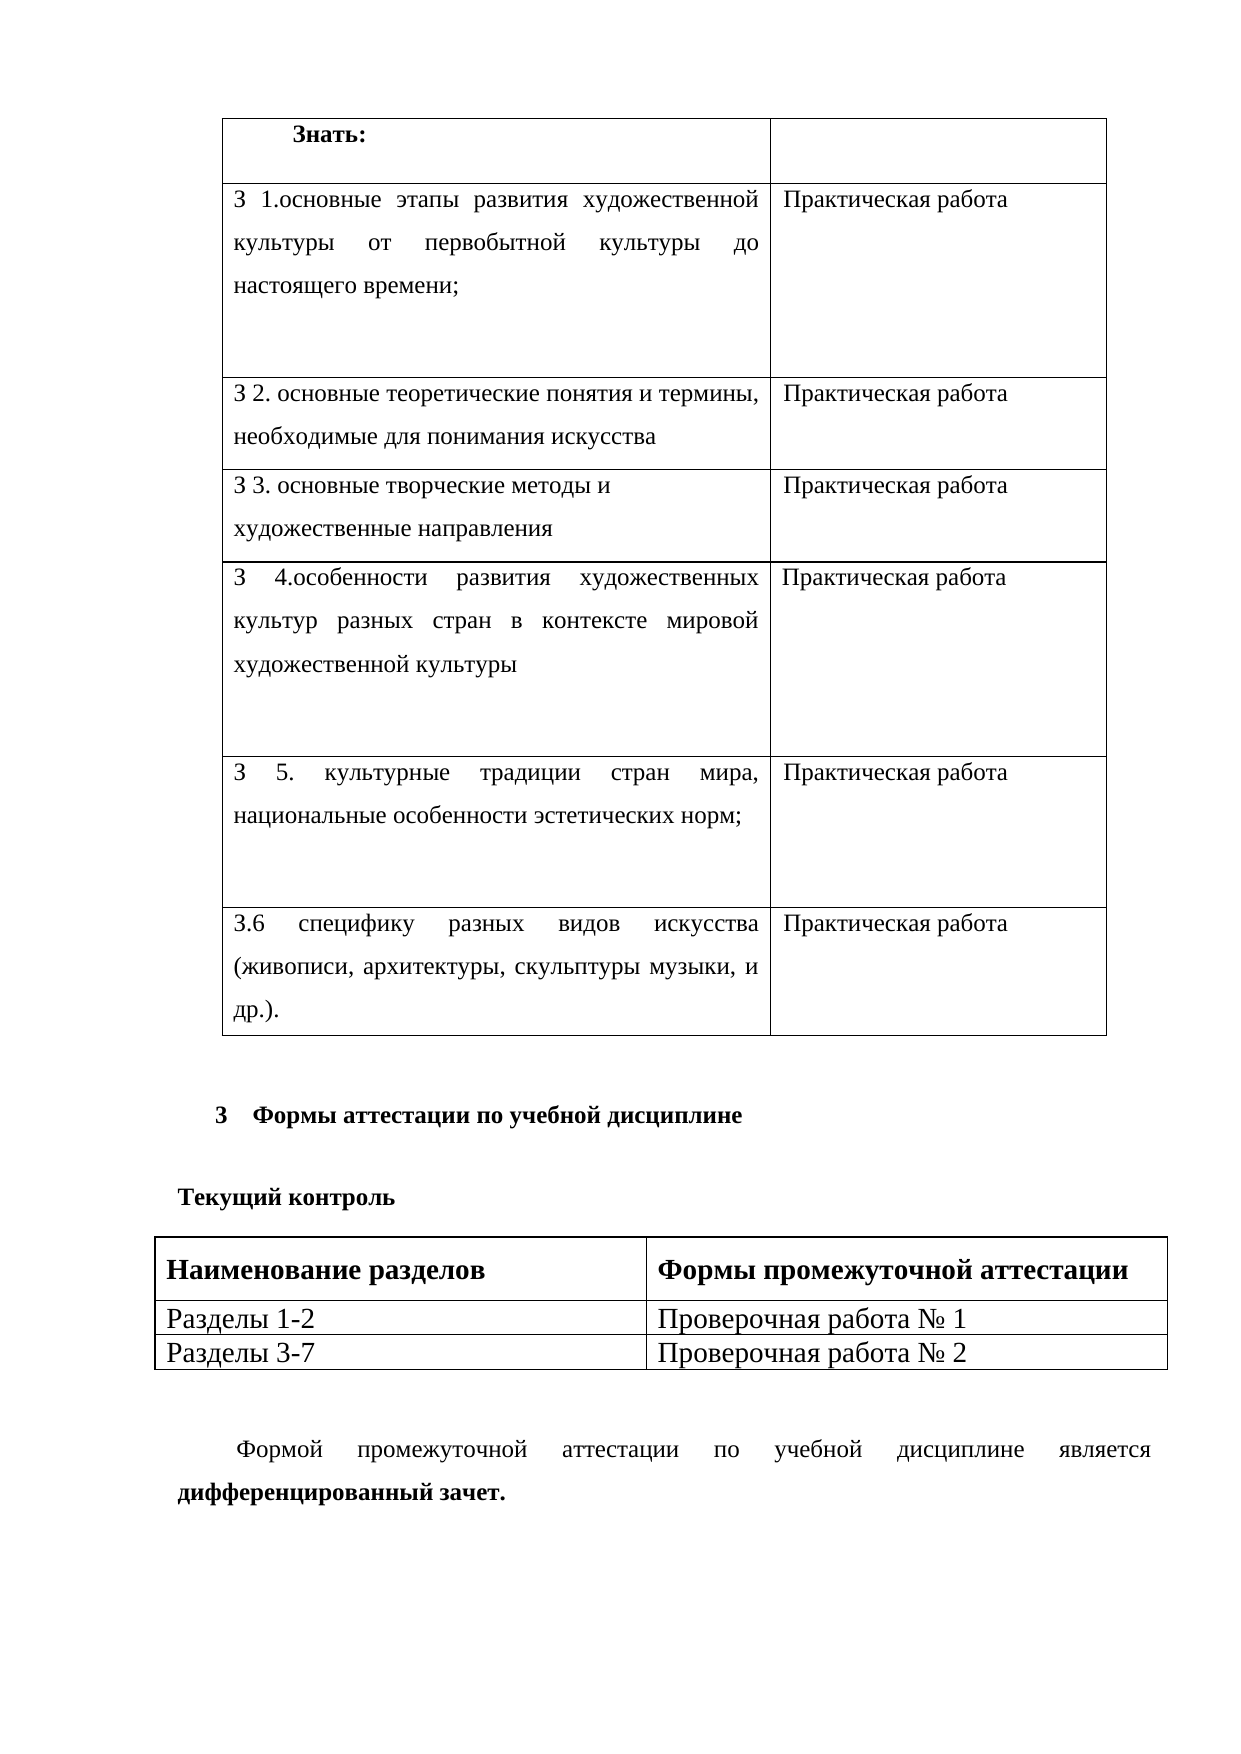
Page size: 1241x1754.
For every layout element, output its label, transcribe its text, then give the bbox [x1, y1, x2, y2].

table_cell З 4.особенности развития художественных культур разных стран в контексте мировой художественной культуры [223, 563, 770, 756]
table_cell Знать: [223, 119, 770, 183]
table_cell З 1.основные этапы развития художественной культуры от первобытной культуры до настоящего времени; [223, 184, 770, 377]
table_cell Проверочная работа № 2 [647, 1335, 1167, 1369]
table_cell Практическая работа [771, 184, 1106, 377]
table_cell Практическая работа [771, 470, 1106, 561]
table_cell З 2. основные теоретические понятия и термины, необходимые для понимания искусства [223, 378, 770, 469]
table_cell З 5. культурные традиции стран мира, национальные особенности эстетических норм; [223, 757, 770, 907]
table_header Формы промежуточной аттестации [647, 1238, 1167, 1300]
table_cell Разделы 3-7 [156, 1335, 646, 1369]
table_cell Проверочная работа № 1 [647, 1301, 1167, 1334]
table_cell Практическая работа [771, 908, 1106, 1035]
table_cell З 3. основные творческие методы и художественные направления [223, 470, 770, 561]
table_cell [771, 119, 1106, 183]
table_cell Практическая работа [771, 378, 1106, 469]
table_cell Практическая работа [771, 757, 1106, 907]
list Формы аттестации по учебной дисциплине [215, 1100, 1152, 1129]
table_cell Разделы 1-2 [156, 1301, 646, 1334]
text Текущий контроль [177, 1182, 1152, 1211]
text Формой промежуточной аттестации по учебной дисциплине является дифференцированный зачет. [177, 1434, 1152, 1506]
table_header Наименование разделов [156, 1238, 646, 1300]
table_cell З.6 специфику разных видов искусства (живописи, архитектуры, скульптуры музыки, и др.). [223, 908, 770, 1035]
table_cell Практическая работа [771, 563, 1106, 756]
